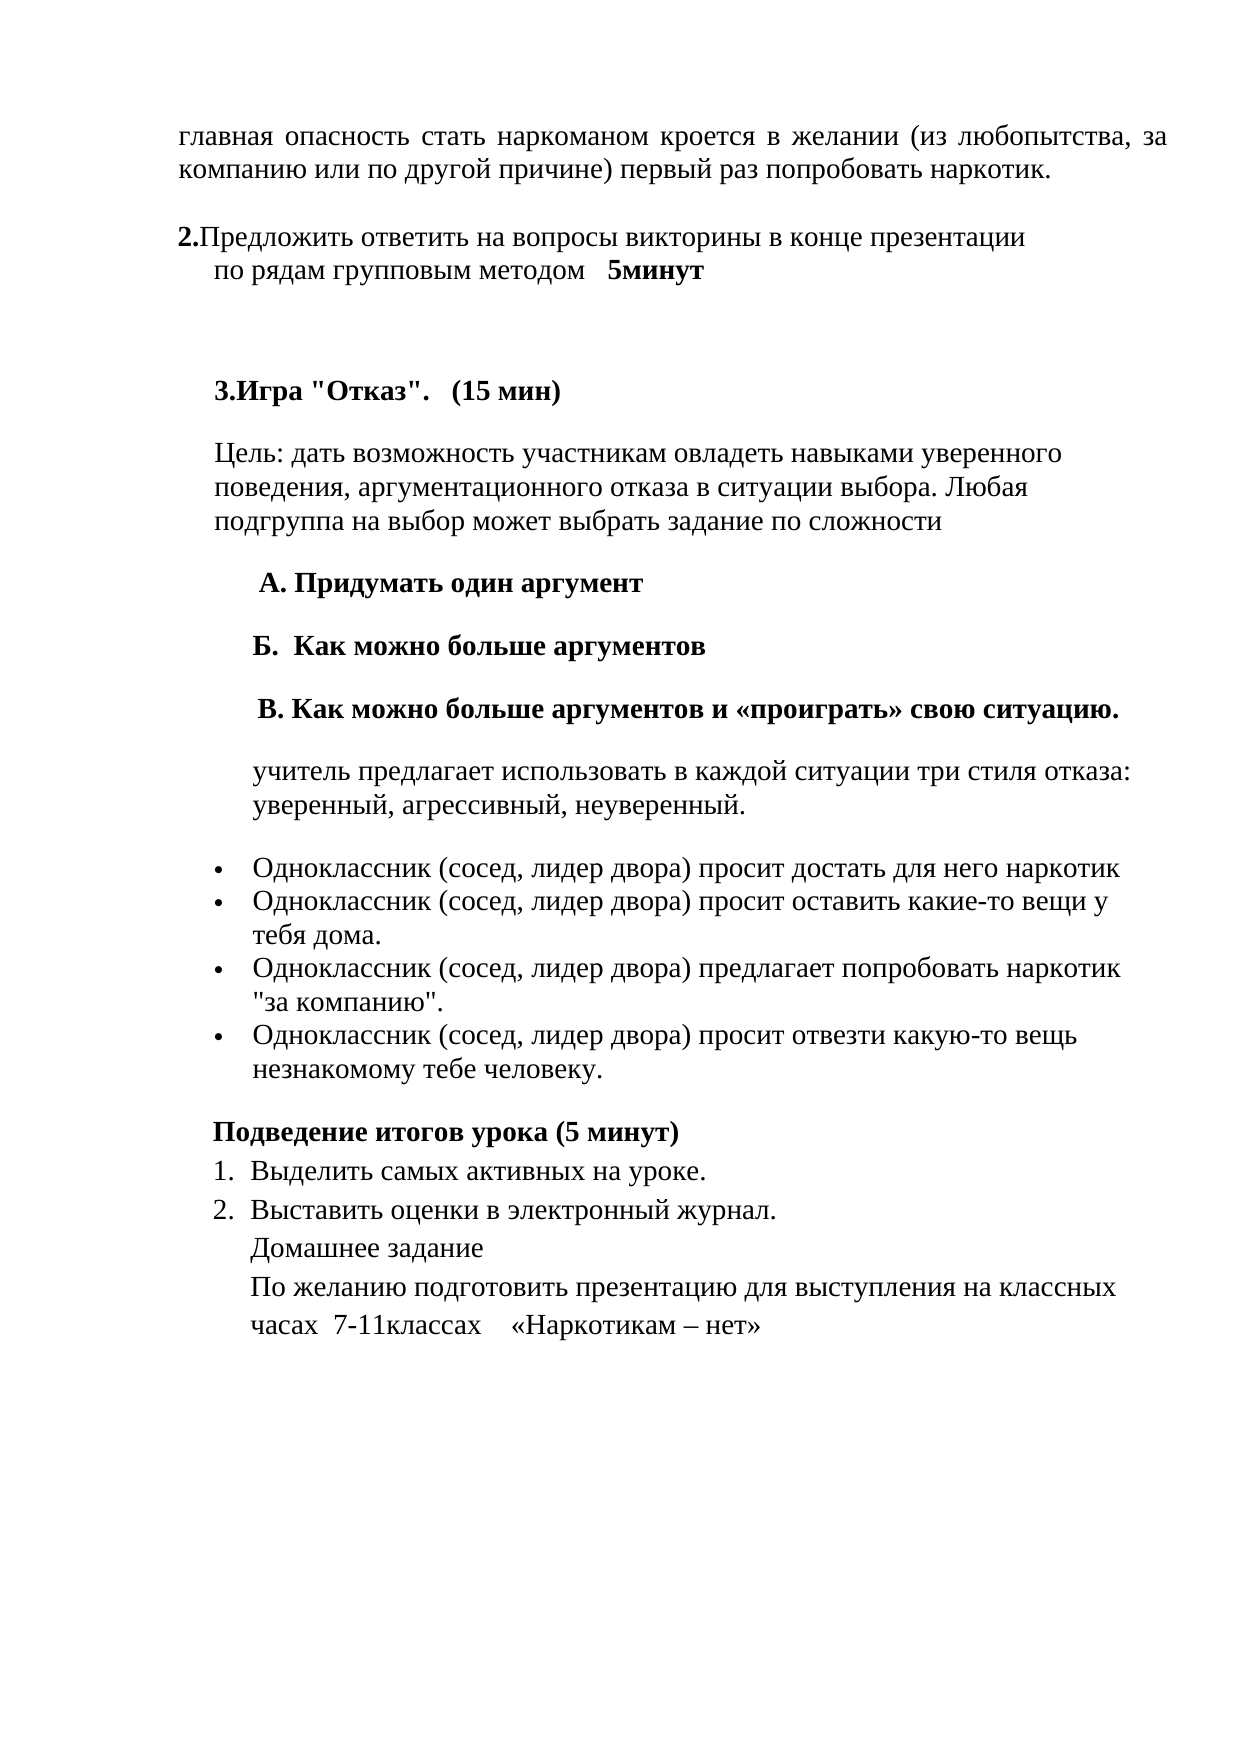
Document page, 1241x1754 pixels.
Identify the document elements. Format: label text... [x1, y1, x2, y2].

text 3.Игра "Отказ". (15 мин) [214, 373, 1152, 406]
text Подведение итогов урока (5 минут) [213, 1114, 1169, 1147]
text 2.Предложить ответить на вопросы викторины в конце презентации [177, 219, 1169, 252]
text по рядам групповым методом 5минут [178, 252, 1169, 286]
list По желанию подготовить презентацию для выступления на классных часах 7-11классах «Наркотикам – нет» [250, 1269, 1169, 1341]
list Одноклассник (сосед, лидер двора) просит достать для него наркотик [215, 850, 1152, 883]
list Одноклассник (сосед, лидер двора) просит оставить какие-то вещи у тебя дома. [215, 883, 1152, 950]
text В. Как можно больше аргументов и «проиграть» свою ситуацию. [177, 691, 1152, 724]
list Б. Как можно больше аргументов [252, 628, 1152, 662]
list Одноклассник (сосед, лидер двора) предлагает попробовать наркотик "за компанию". [215, 950, 1152, 1017]
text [178, 118, 1169, 185]
list Выставить оценки в электронный журнал. [213, 1192, 1169, 1225]
list Одноклассник (сосед, лидер двора) просит отвезти какую-то вещь незнакомому тебе человеку. [215, 1017, 1152, 1084]
list Выделить самых активных на уроке. [213, 1153, 1169, 1187]
list Домашнее задание [250, 1230, 1169, 1264]
text Цель: дать возможность участникам овладеть навыками уверенного поведения, аргументационного отказа в ситуации выбора. Любая подгруппа на выбор может выбрать задание по сложности [214, 436, 1152, 536]
list учитель предлагает использовать в каждой ситуации три стиля отказа: уверенный, агрессивный, неуверенный. [252, 753, 1152, 821]
text А. Придумать один аргумент [215, 565, 1152, 599]
